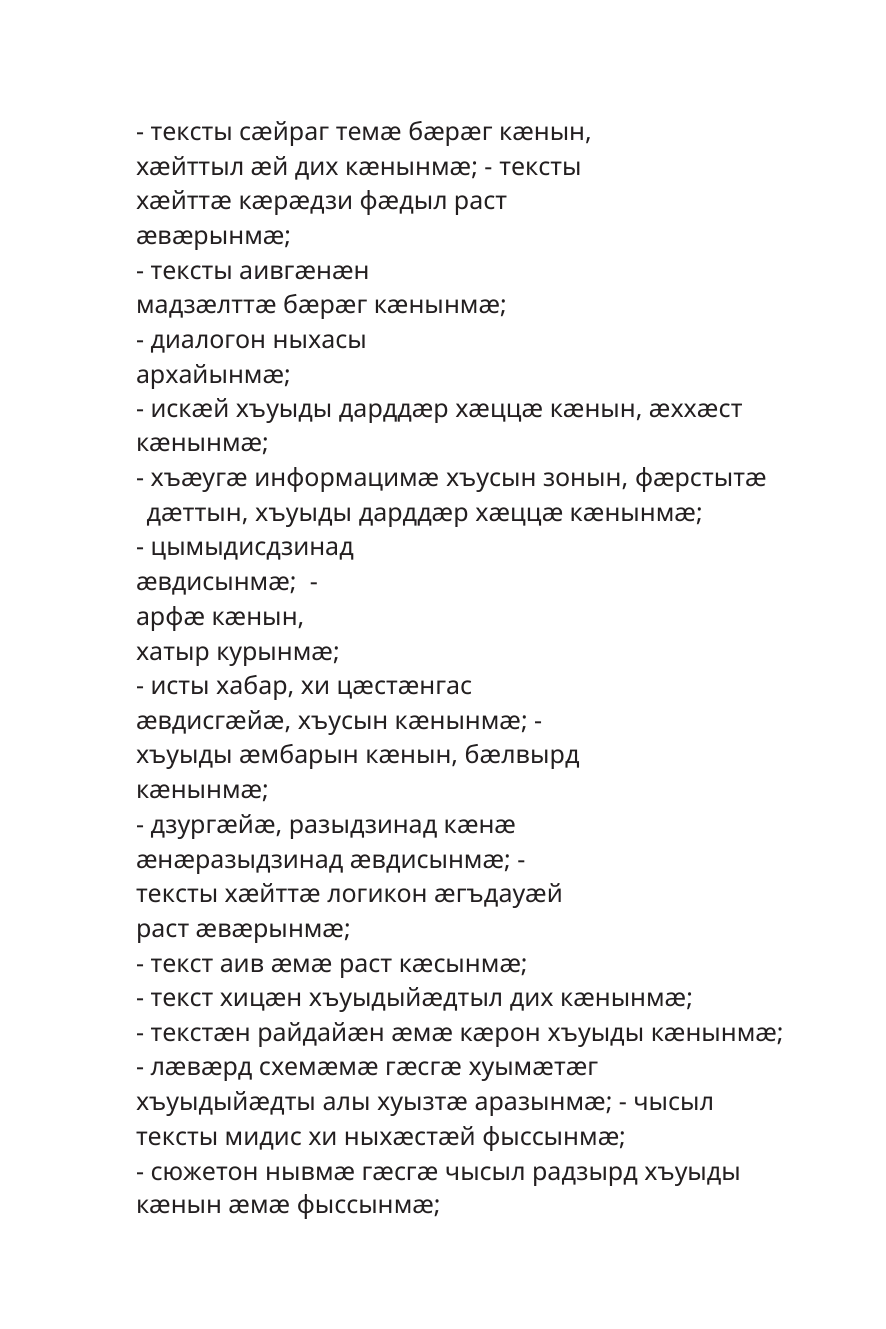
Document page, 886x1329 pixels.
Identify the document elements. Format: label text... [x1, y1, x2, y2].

text - сюжетон нывмæ гæсгæ чысыл радзырд хъуыды кæнын æмæ фыссынмæ; [136, 1153, 811, 1221]
text - текст аив æмæ раст кæсынмæ; [136, 945, 811, 979]
text - текстæн райдайæн æмæ кæрон хъуыды кæнынмæ; [136, 1014, 811, 1048]
text - искæй хъуыды дарддæр хæццæ кæнын, æххæст кæнынмæ; [136, 391, 811, 459]
text - лæвæрд схемæмæ гæсгæ хуымæтæг хъуыдыйæдты алы хуызтæ аразынмæ; - чысыл тексты мидис хи ныхæстæй фыссынмæ; [136, 1049, 725, 1152]
text - тексты сæйраг темæ бæрæг кæнын, хæйттыл æй дих кæнынмæ; - тексты хæйттæ кæрæдзи фæдыл раст æвæрынмæ; [136, 113, 639, 252]
text - цымыдисдзинад æвдисынмæ; - арфæ кæнын, хатыр курынмæ; [136, 529, 376, 667]
text - хъæугæ информацимæ хъусын зонын, фæрстытæ дæттын, хъуыды дарддæр хæццæ кæнынмæ; [136, 460, 796, 528]
text - тексты аивгæнæн мадзæлттæ бæрæг кæнынмæ; - диалогон ныхасы архайынмæ; [136, 252, 510, 390]
text - дзургæйæ, разыдзинад кæнæ æнæразыдзинад æвдисынмæ; - тексты хæйттæ логикон æгъдауæй раст æвæрынмæ; [136, 807, 601, 945]
text - текст хицæн хъуыдыйæдтыл дих кæнынмæ; [136, 980, 811, 1014]
text - исты хабар, хи цæстæнгас æвдисгæйæ, хъусын кæнынмæ; - хъуыды æмбарын кæнын, бæлвырд кæнынмæ; [136, 668, 594, 806]
